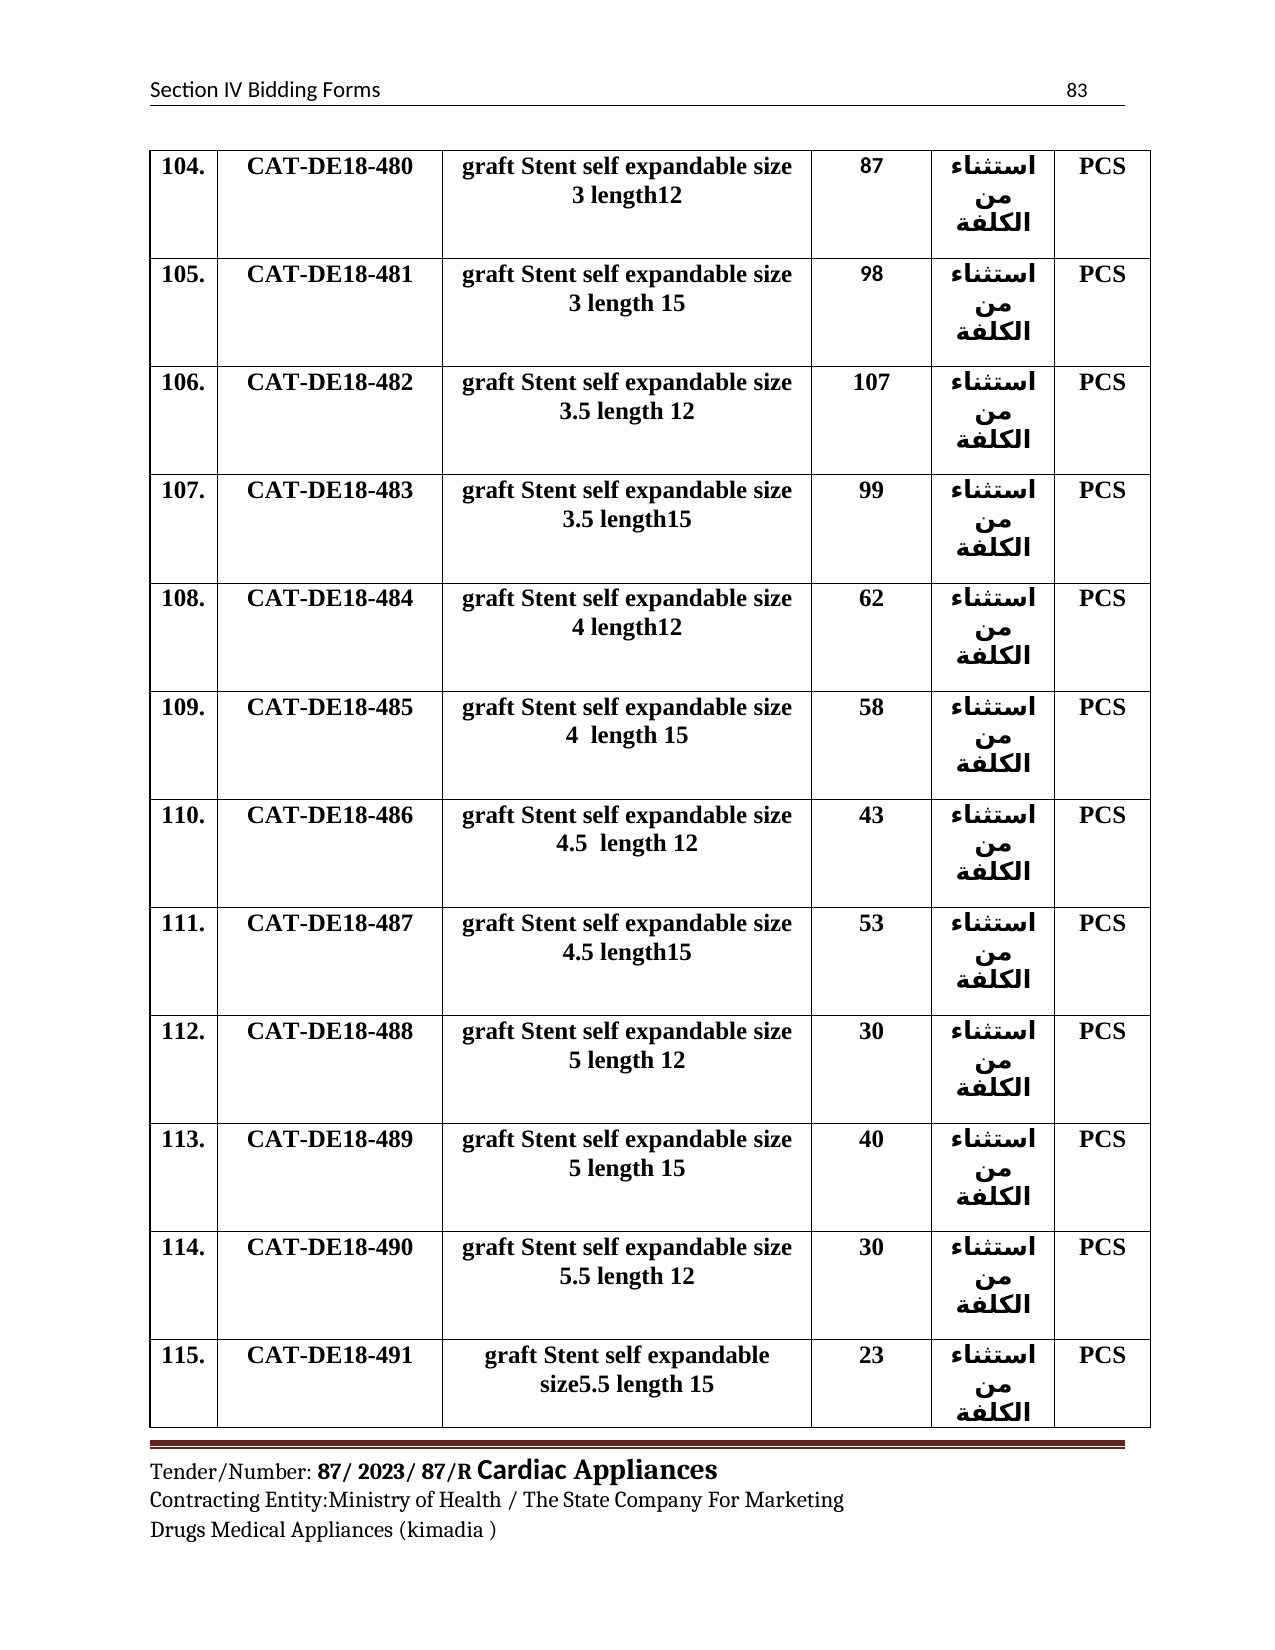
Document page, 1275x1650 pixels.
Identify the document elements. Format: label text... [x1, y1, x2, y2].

table_cell PCS [1055, 1016, 1150, 1123]
table_cell [151, 475, 217, 582]
table_cell استثناء من الكلفة [932, 367, 1054, 474]
table_cell CAT-DE18-482 [218, 367, 442, 474]
table_cell [151, 908, 217, 1015]
table_cell graft Stent self expandable size 3.5 length 12 [443, 367, 811, 474]
table_cell graft Stent self expandable size 4.5 length 12 [443, 800, 811, 907]
table_cell استثناء من الكلفة [932, 1232, 1054, 1339]
table_cell PCS [1055, 800, 1150, 907]
table_cell [151, 584, 217, 691]
table_cell graft Stent self expandable size5.5 length 15 [443, 1340, 811, 1427]
table_cell 40 [812, 1124, 931, 1231]
table_cell CAT-DE18-488 [218, 1016, 442, 1123]
table_cell 58 [812, 692, 931, 799]
table_cell 30 [812, 1016, 931, 1123]
table_cell 43 [812, 800, 931, 907]
table_cell استثناء من الكلفة [932, 908, 1054, 1015]
table_cell استثناء من الكلفة [932, 1124, 1054, 1231]
table_cell [151, 1232, 217, 1339]
table_cell CAT-DE18-480 [218, 151, 442, 258]
table_cell PCS [1055, 908, 1150, 1015]
table_cell CAT-DE18-485 [218, 692, 442, 799]
table_cell graft Stent self expandable size 3.5 length15 [443, 475, 811, 582]
table_cell استثناء من الكلفة [932, 151, 1054, 258]
table_cell graft Stent self expandable size 4 length12 [443, 584, 811, 691]
table_cell CAT-DE18-491 [218, 1340, 442, 1427]
table_cell استثناء من الكلفة [932, 800, 1054, 907]
table_cell PCS [1055, 1124, 1150, 1231]
table_cell [151, 1016, 217, 1123]
table_cell 99 [812, 475, 931, 582]
table_cell CAT-DE18-489 [218, 1124, 442, 1231]
table_cell استثناء من الكلفة [932, 475, 1054, 582]
table_cell PCS [1055, 259, 1150, 366]
table_cell 62 [812, 584, 931, 691]
table_cell 30 [812, 1232, 931, 1339]
table_cell 87 [812, 151, 931, 258]
table_cell PCS [1055, 584, 1150, 691]
table_cell CAT-DE18-486 [218, 800, 442, 907]
table_cell PCS [1055, 475, 1150, 582]
table_cell 23 [812, 1340, 931, 1427]
table_cell CAT-DE18-484 [218, 584, 442, 691]
table_cell استثناء من الكلفة [932, 259, 1054, 366]
table_cell graft Stent self expandable size 5.5 length 12 [443, 1232, 811, 1339]
table_cell [151, 1124, 217, 1231]
table_cell [151, 800, 217, 907]
table_cell PCS [1055, 1340, 1150, 1427]
table_cell استثناء من الكلفة [932, 692, 1054, 799]
table_cell graft Stent self expandable size 3 length12 [443, 151, 811, 258]
table_cell استثناء من الكلفة [932, 1340, 1054, 1427]
table_cell graft Stent self expandable size 3 length 15 [443, 259, 811, 366]
table_cell PCS [1055, 151, 1150, 258]
table_cell PCS [1055, 367, 1150, 474]
table_cell [151, 151, 217, 258]
table_cell CAT-DE18-487 [218, 908, 442, 1015]
table_cell [151, 259, 217, 366]
table_cell PCS [1055, 692, 1150, 799]
table_cell [151, 367, 217, 474]
table_cell CAT-DE18-483 [218, 475, 442, 582]
table_cell CAT-DE18-481 [218, 259, 442, 366]
table_cell [151, 1340, 217, 1427]
table_cell استثناء من الكلفة [932, 1016, 1054, 1123]
table_cell graft Stent self expandable size 4 length 15 [443, 692, 811, 799]
table_cell 53 [812, 908, 931, 1015]
table_cell PCS [1055, 1232, 1150, 1339]
table_cell graft Stent self expandable size 5 length 12 [443, 1016, 811, 1123]
table_cell استثناء من الكلفة [932, 584, 1054, 691]
table_cell graft Stent self expandable size 5 length 15 [443, 1124, 811, 1231]
table_cell graft Stent self expandable size 4.5 length15 [443, 908, 811, 1015]
table_cell 98 [812, 259, 931, 366]
table_cell CAT-DE18-490 [218, 1232, 442, 1339]
table_cell [151, 692, 217, 799]
table_cell 107 [812, 367, 931, 474]
